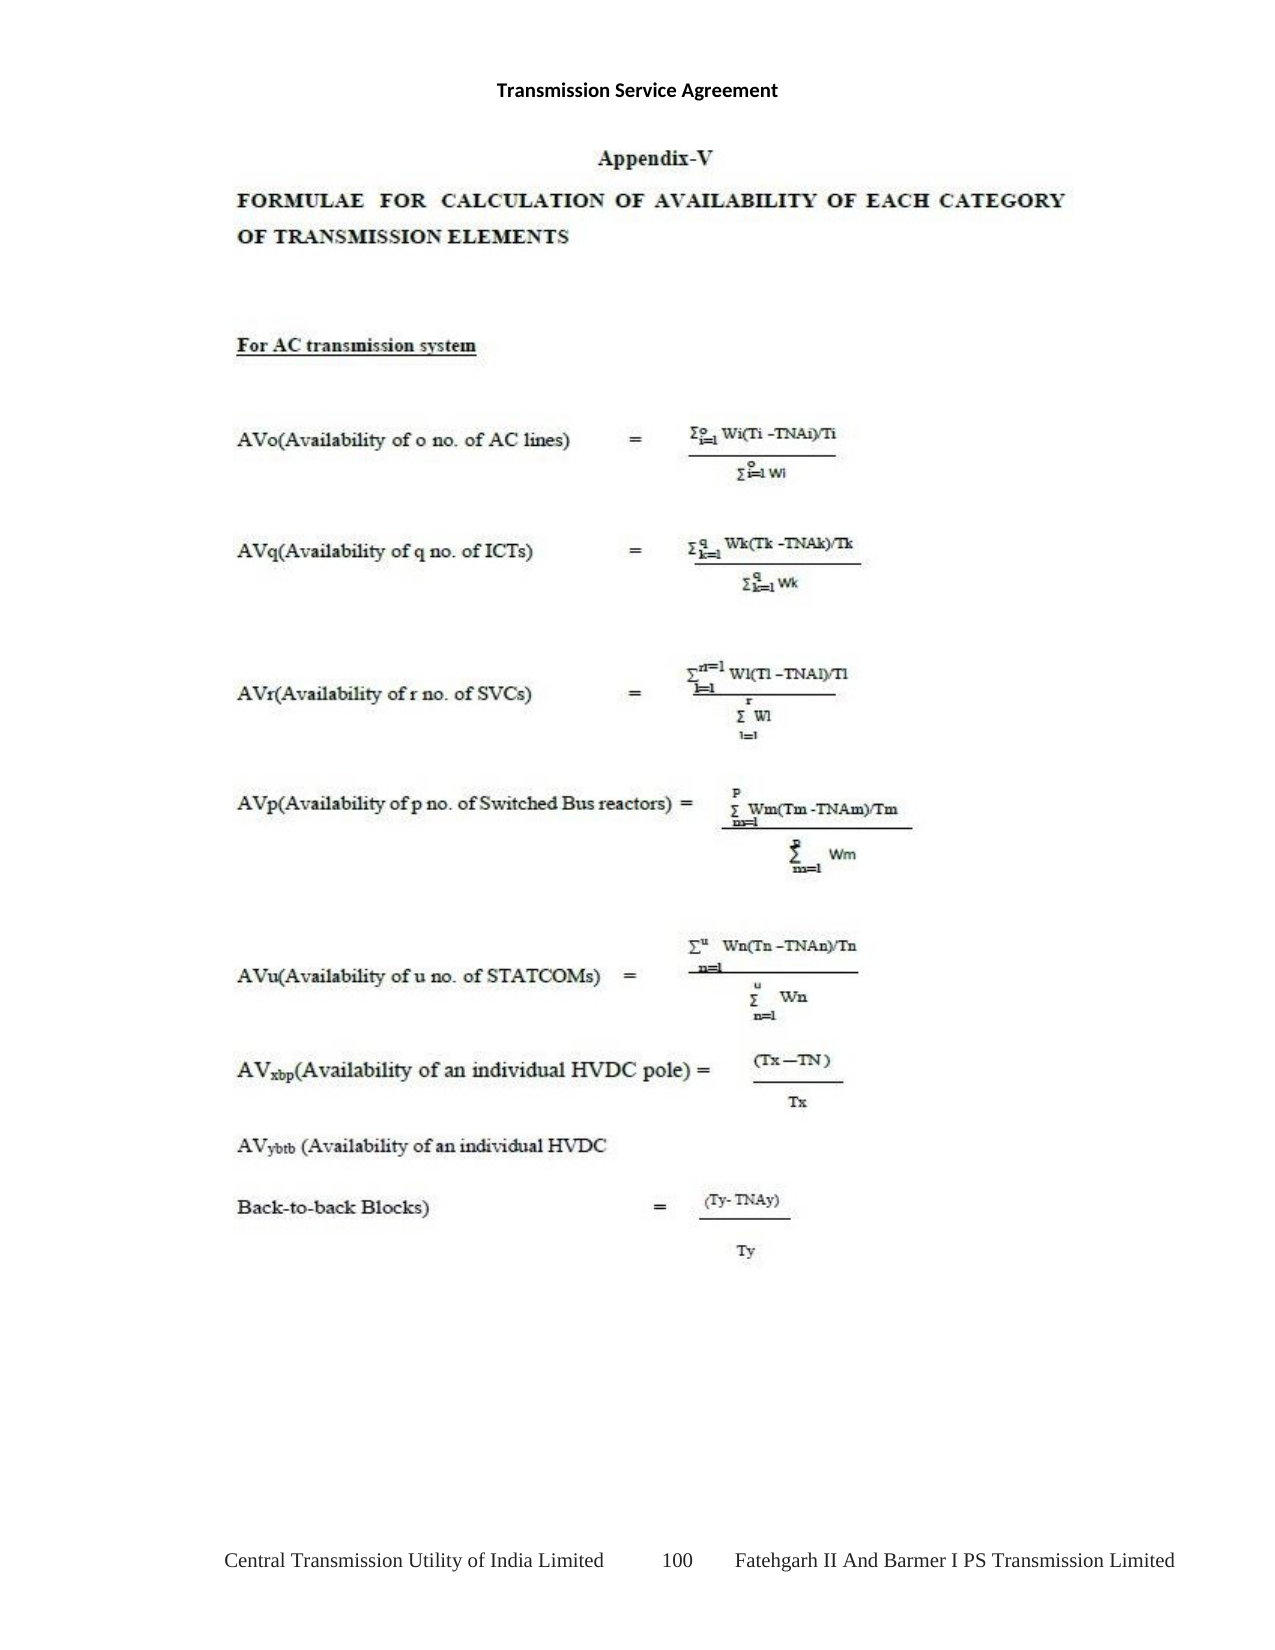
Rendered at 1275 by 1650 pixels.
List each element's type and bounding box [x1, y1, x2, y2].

picture [232, 150, 1075, 1268]
